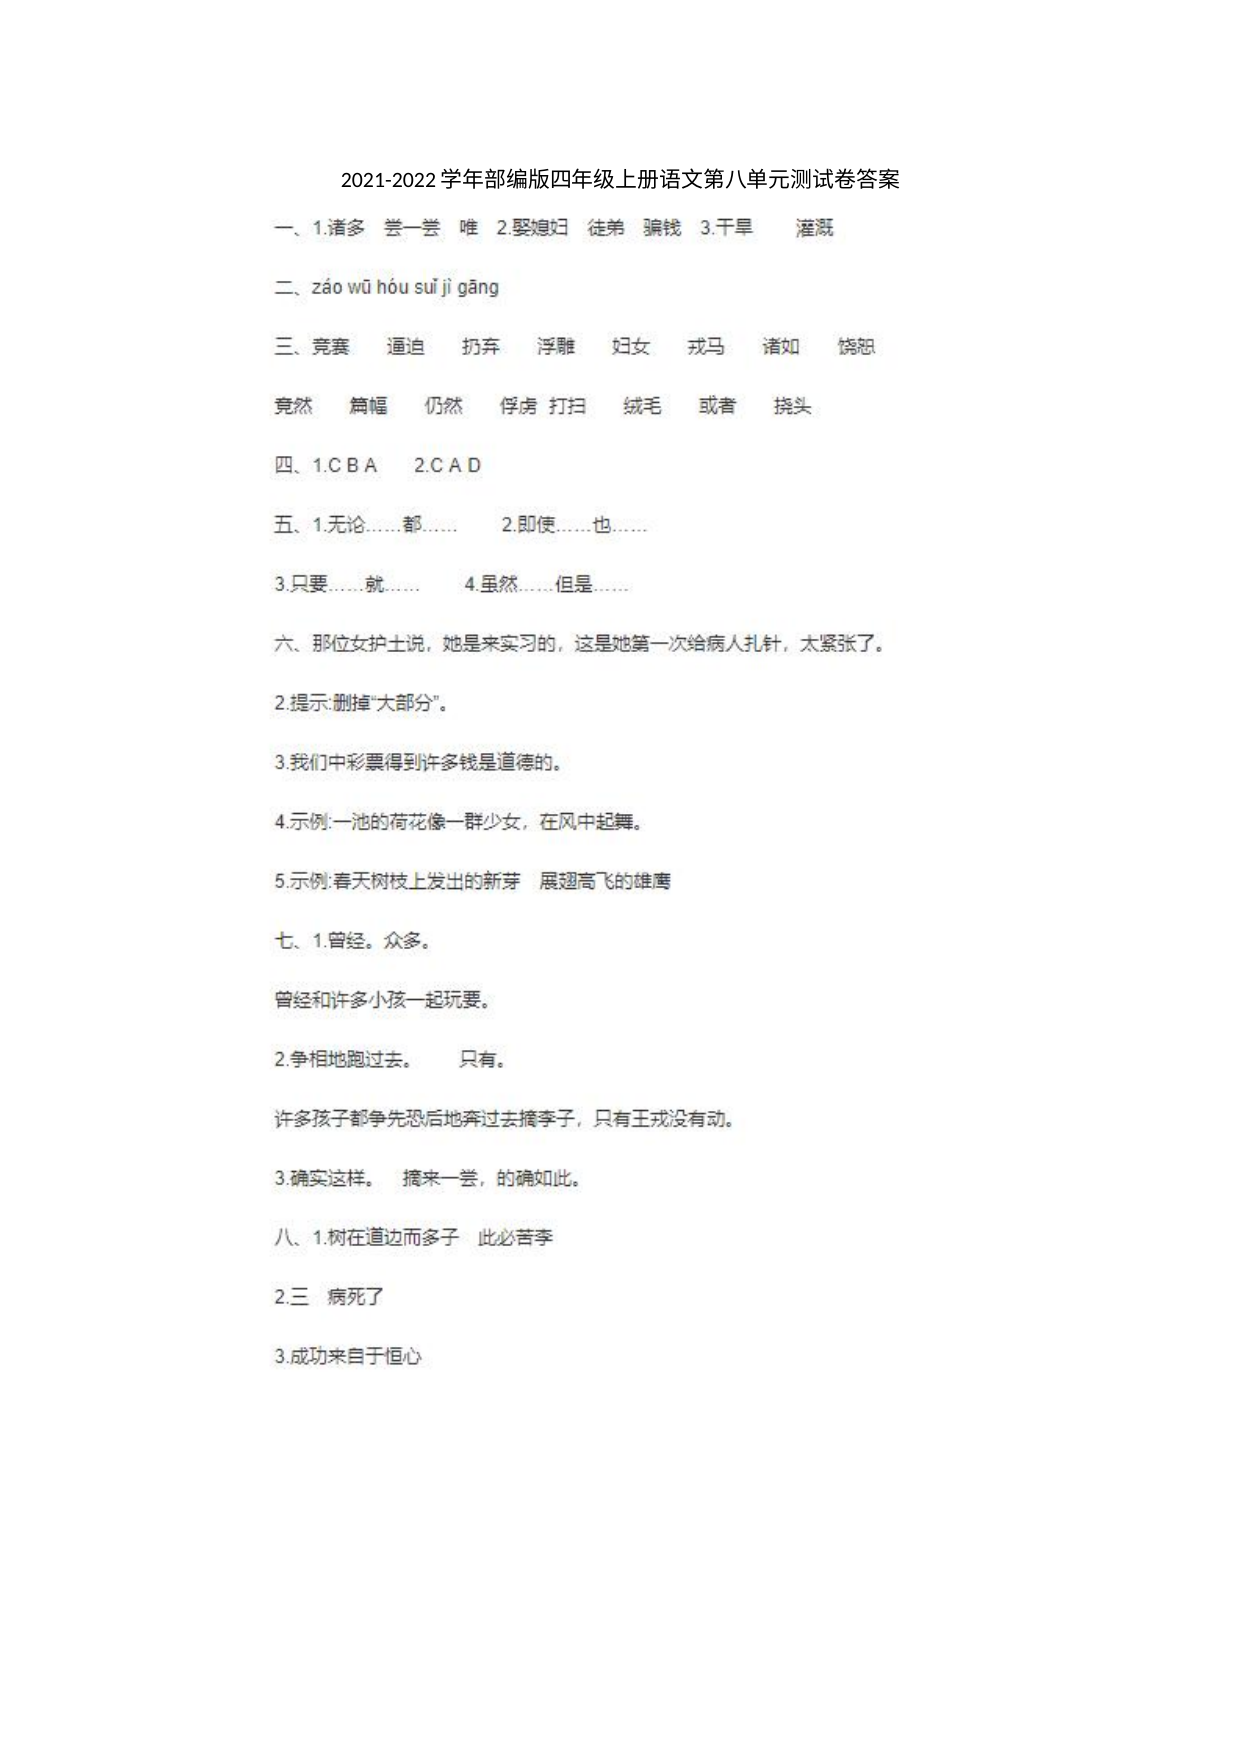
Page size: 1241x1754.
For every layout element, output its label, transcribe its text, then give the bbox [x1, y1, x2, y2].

text 2021-2022学年部编版四年级上册语文第八单元测试卷答案 [187, 162, 1053, 194]
picture [245, 194, 995, 1382]
